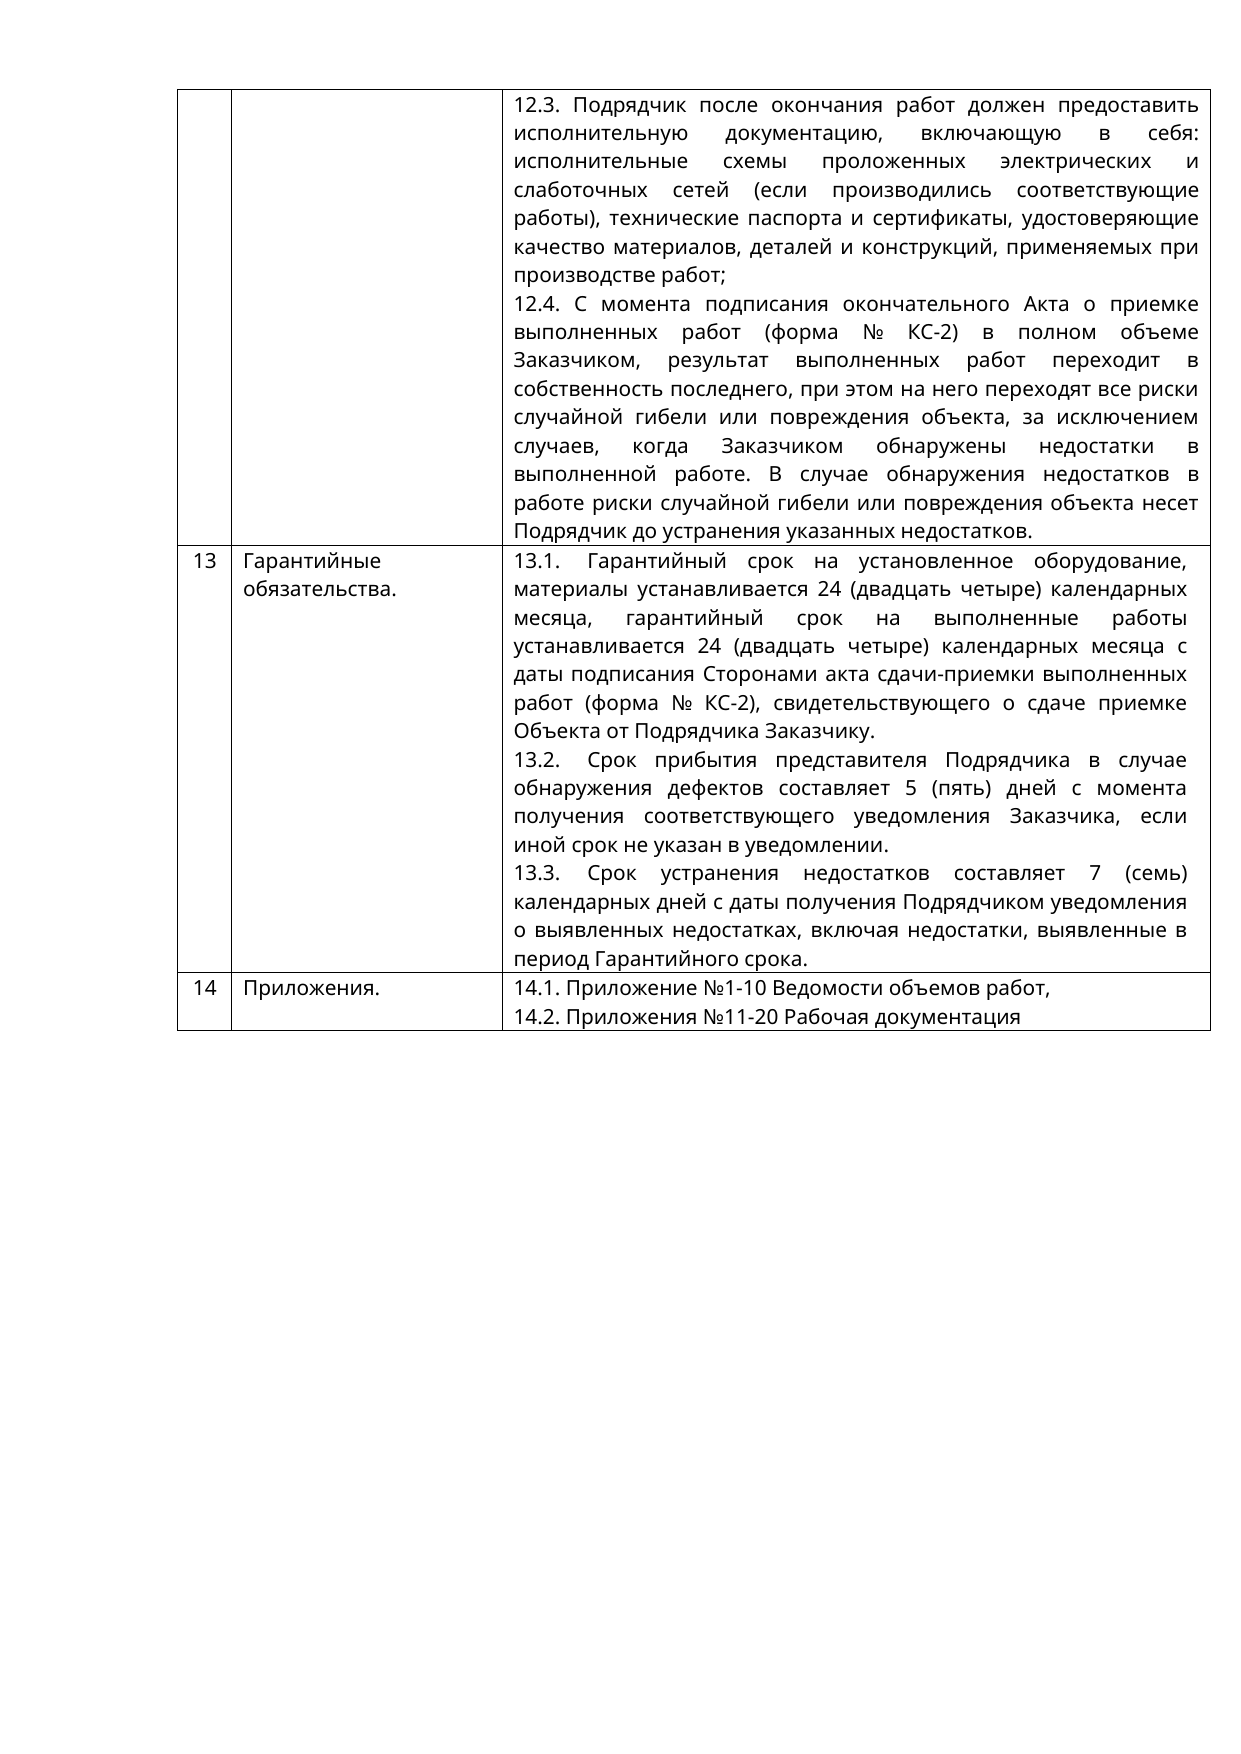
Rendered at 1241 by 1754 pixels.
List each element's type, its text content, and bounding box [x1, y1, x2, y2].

table_cell 12 [178, 90, 231, 545]
table_cell 13.1. Гарантийный срок на установленное оборудование, материалы устанавливается 24 (двадцать четыре) календарных месяца, гарантийный срок на выполненные работы устанавливается 24 (двадцать четыре) календарных месяца с даты подписания Сторонами акта сдачи-приемки выполненных работ (форма № КС-2), свидетельствующего о сдаче приемке Объекта от Подрядчика Заказчику. 13.2. Срок прибытия представителя Подрядчика в случае обнаружения дефектов составляет 5 (пять) дней с момента получения соответствующего уведомления Заказчика, если иной срок не указан в уведомлении. 13.3. Срок устранения недостатков составляет 7 (семь) календарных дней с даты получения Подрядчиком уведомления о выявленных недостатках, включая недостатки, выявленные в период Гарантийного срока. [503, 546, 1210, 972]
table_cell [503, 90, 1210, 545]
table_cell 13 [178, 546, 231, 972]
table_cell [232, 90, 502, 545]
table_cell 14.1. Приложение №1-10 Ведомости объемов работ, 14.2. Приложения №11-20 Рабочая документация [503, 973, 1210, 1030]
table_cell 14 [178, 973, 231, 1030]
table_cell Приложения. [232, 973, 502, 1030]
table_cell Гарантийные обязательства. [232, 546, 502, 972]
